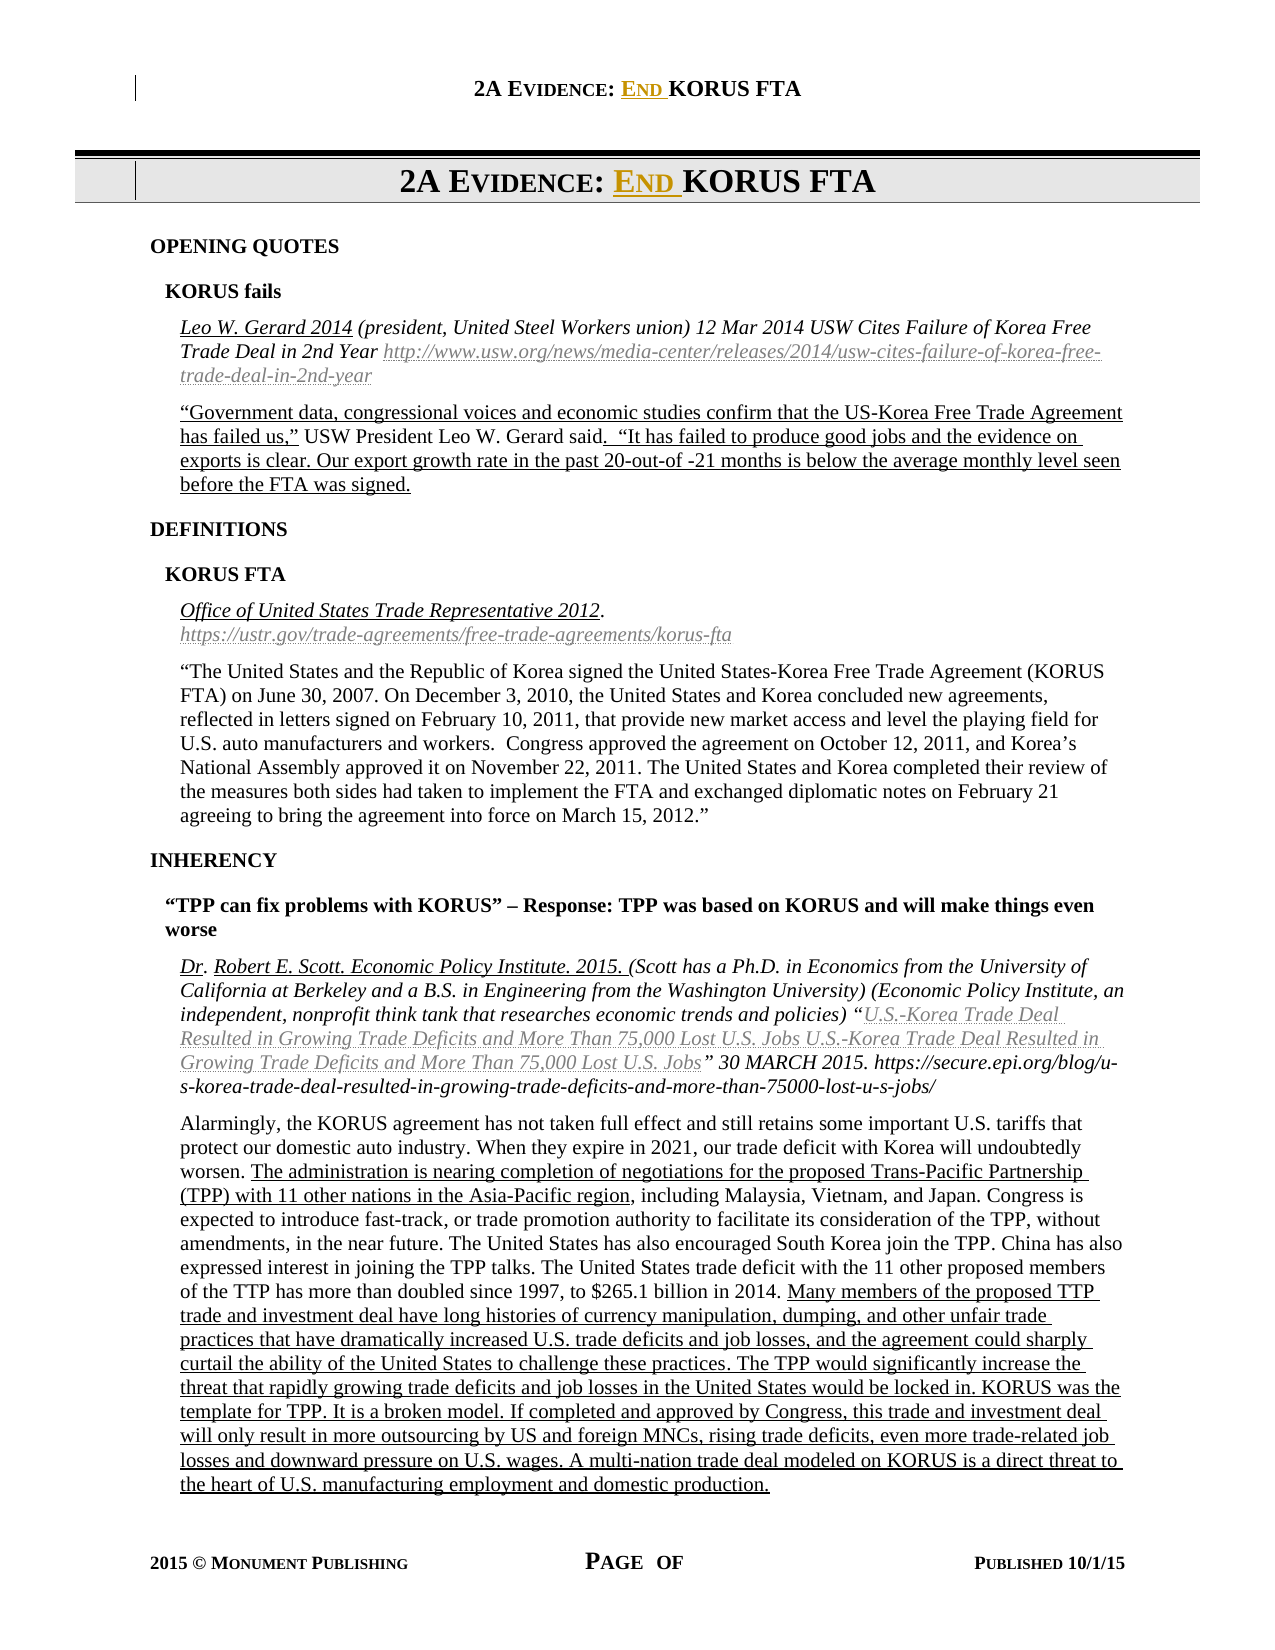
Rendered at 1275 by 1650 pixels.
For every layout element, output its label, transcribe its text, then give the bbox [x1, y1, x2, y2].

text Alarmingly, the KORUS agreement has not taken full effect and still retains some important U.S. tariffs that protect our domestic auto industry. When they expire in 2021, our trade deficit with Korea will undoubtedly worsen. The administration is nearing completion of negotiations for the proposed Trans-Pacific Partnership (TPP) with 11 other nations in the Asia-Pacific region, including Malaysia, Vietnam, and Japan. Congress is expected to introduce fast-track, or trade promotion authority to facilitate its consideration of the TPP, without amendments, in the near future. The United States has also encouraged South Korea join the TPP. China has also expressed interest in joining the TPP talks. The United States trade deficit with the 11 other proposed members of the TTP has more than doubled since 1997, to $265.1 billion in 2014. Many members of the proposed TTP trade and investment deal have long histories of currency manipulation, dumping, and other unfair trade practices that have dramatically increased U.S. trade deficits and job losses, and the agreement could sharply curtail the ability of the United States to challenge these practices. The TPP would significantly increase the threat that rapidly growing trade deficits and job losses in the United States would be locked in. KORUS was the template for TPP. It is a broken model. If completed and approved by Congress, this trade and investment deal will only result in more outsourcing by US and foreign MNCs, rising trade deficits, even more trade-related job losses and downward pressure on U.S. wages. A multi-nation trade deal modeled on KORUS is a direct threat to the heart of U.S. manufacturing employment and domestic production. [180, 1111, 1125, 1496]
text Dr. Robert E. Scott. Economic Policy Institute. 2015. (Scott has a Ph.D. in Economics from the University of California at Berkeley and a B.S. in Engineering from the Washington University) (Economic Policy Institute, an independent, nonprofit think tank that researches economic trends and policies) “U.S.-Korea Trade Deal Resulted in Growing Trade Deficits and More Than 75,000 Lost U.S. Jobs U.S.-Korea Trade Deal Resulted in Growing Trade Deficits and More Than 75,000 Lost U.S. Jobs” 30 MARCH 2015. https://secure.epi.org/blog/u-s-korea-trade-deal-resulted-in-growing-trade-deficits-and-more-than-75000-lost-u-s-jobs/ [180, 954, 1125, 1098]
text “Government data, congressional voices and economic studies confirm that the US-Korea Free Trade Agreement has failed us,” USW President Leo W. Gerard said. “It has failed to produce good jobs and the evidence on exports is clear. Our export growth rate in the past 20-out-of -21 months is below the average monthly level seen before the FTA was signed. [180, 400, 1125, 496]
text “The United States and the Republic of Korea signed the United States-Korea Free Trade Agreement (KORUS FTA) on June 30, 2007. On December 3, 2010, the United States and Korea concluded new agreements, reflected in letters signed on February 10, 2011, that provide new market access and level the playing field for U.S. auto manufacturers and workers. Congress approved the agreement on October 12, 2011, and Korea’s National Assembly approved it on November 22, 2011. The United States and Korea completed their review of the measures both sides had taken to implement the FTA and exchanged diplomatic notes on February 21 agreeing to bring the agreement into force on March 15, 2012.” [180, 659, 1125, 827]
title 2A Evidence: KORUS FTA [75, 159, 1200, 202]
text OPENING QUOTES [150, 234, 1125, 258]
text INHERENCY [150, 848, 1125, 872]
text KORUS FTA [165, 562, 1125, 586]
text “TPP can fix problems with KORUS” – Response: TPP was based on KORUS and will make things even worse [165, 893, 1125, 941]
text Leo W. Gerard 2014 (president, United Steel Workers union) 12 Mar 2014 USW Cites Failure of Korea Free Trade Deal in 2nd Year http://www.usw.org/news/media-center/releases/2014/usw-cites-failure-of-korea-free-trade-deal-in-2nd-year [180, 315, 1125, 387]
text Office of United States Trade Representative 2012. https://ustr.gov/trade-agreements/free-trade-agreements/korus-fta [180, 598, 1125, 646]
text DEFINITIONS [150, 517, 1125, 541]
text KORUS fails [165, 278, 1125, 303]
